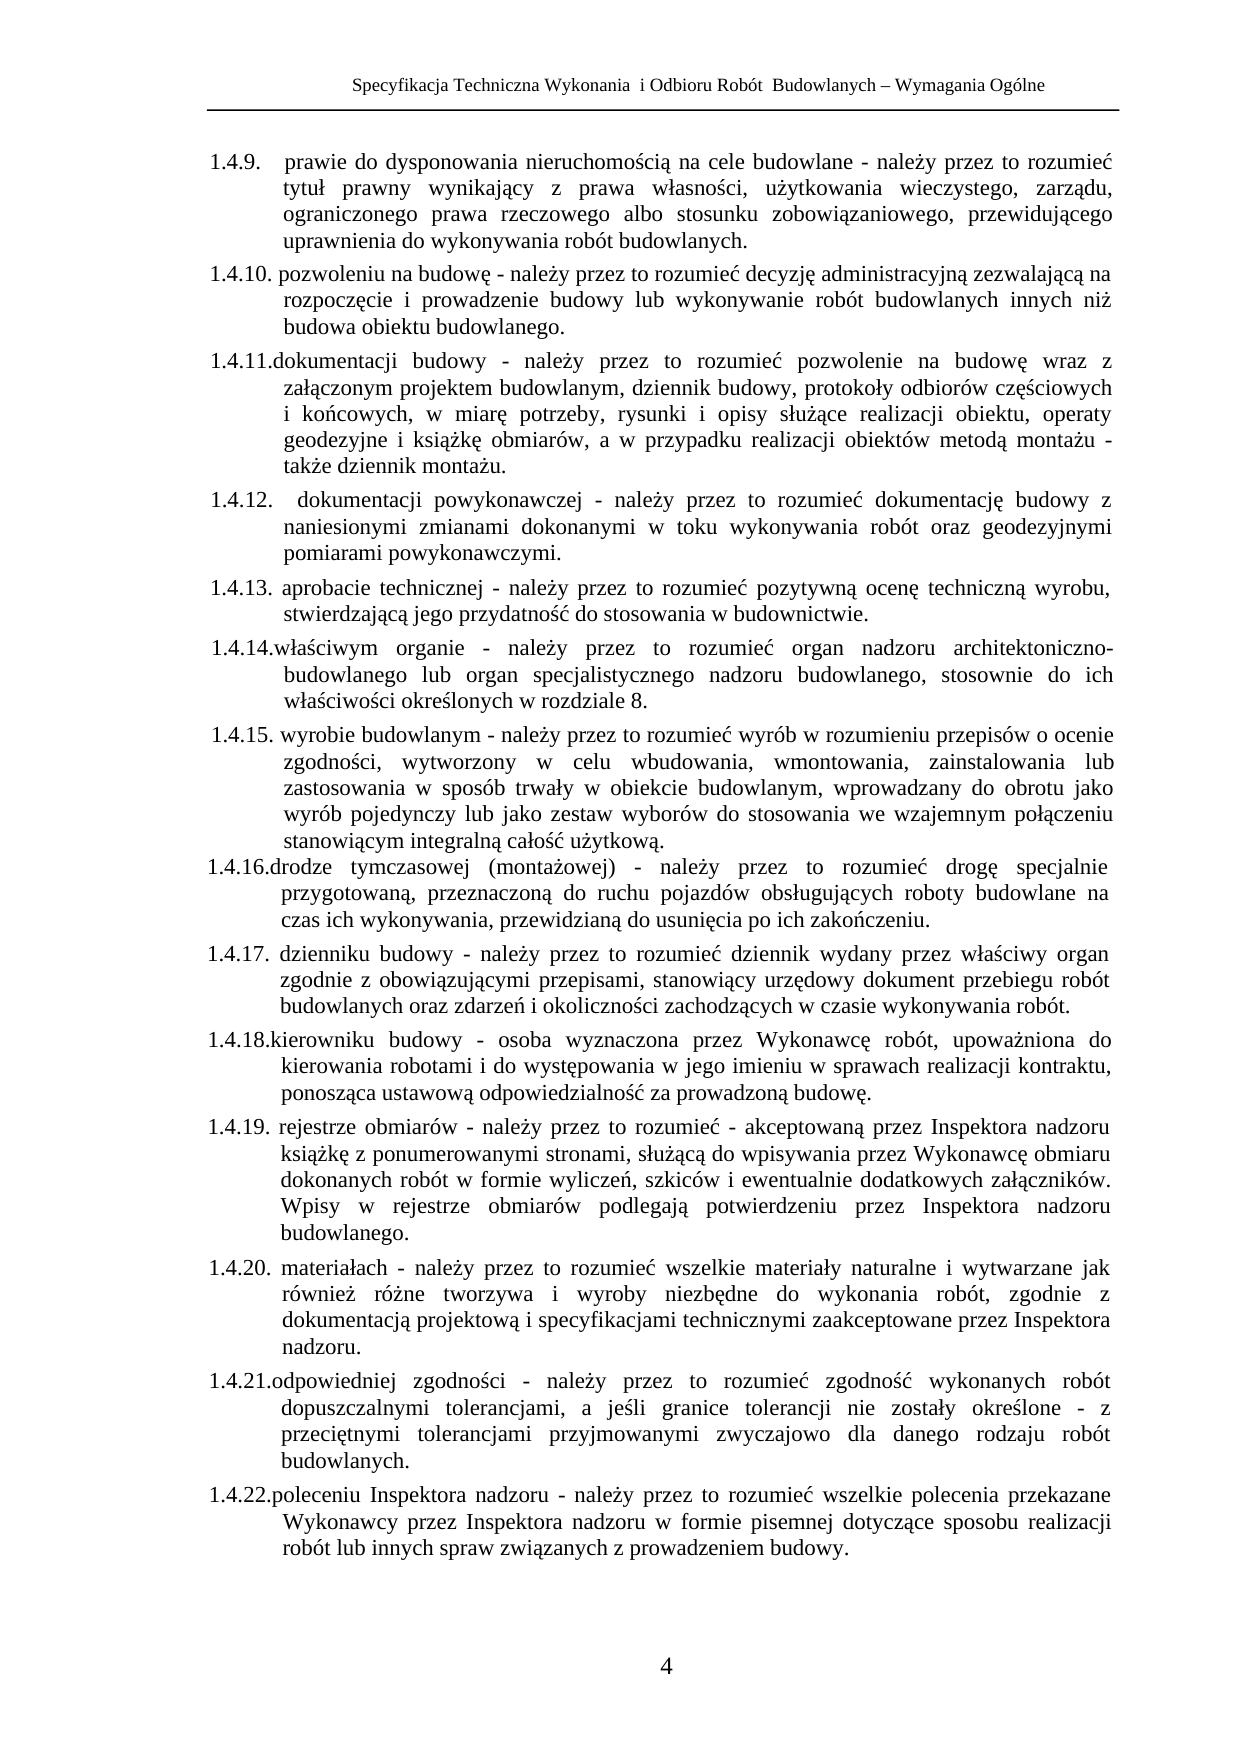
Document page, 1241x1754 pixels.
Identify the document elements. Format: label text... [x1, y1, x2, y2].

text 1.4.20. materiałach - należy przez to rozumieć wszelkie materiały naturalne i wytwarzane jak również różne tworzywa i wyroby niezbędne do wykonania robót, zgodnie z dokumentacją projektową i specyfikacjami technicznymi zaakceptowane przez Inspektora nadzoru. [208, 1254, 1112, 1359]
text 1.4.9. prawie do dysponowania nieruchomością na cele budowlane - należy przez to rozumieć tytuł prawny wynikający z prawa własności, użytkowania wieczystego, zarządu, ograniczonego prawa rzeczowego albo stosunku zobowiązaniowego, przewidującego uprawnienia do wykonywania robót budowlanych. [209, 148, 1114, 253]
text 1.4.13. aprobacie technicznej - należy przez to rozumieć pozytywną ocenę techniczną wyrobu, stwierdzającą jego przydatność do stosowania w budownictwie. [210, 574, 1112, 627]
text 1.4.16.drodze tymczasowej (montażowej) - należy przez to rozumieć drogę specjalnie przygotowaną, przeznaczoną do ruchu pojazdów obsługujących roboty budowlane na czas ich wykonywania, przewidzianą do usunięcia po ich zakończeniu. [207, 853, 1109, 932]
text 1.4.19. rejestrze obmiarów - należy przez to rozumieć - akceptowaną przez Inspektora nadzoru książkę z ponumerowanymi stronami, służącą do wpisywania przez Wykonawcę obmiaru dokonanych robót w formie wyliczeń, szkiców i ewentualnie dodatkowych załączników. Wpisy w rejestrze obmiarów podlegają potwierdzeniu przez Inspektora nadzoru budowlanego. [207, 1113, 1112, 1245]
text 1.4.12. dokumentacji powykonawczej - należy przez to rozumieć dokumentację budowy z naniesionymi zmianami dokonanymi w toku wykonywania robót oraz geodezyjnymi pomiarami powykonawczymi. [210, 486, 1113, 566]
text 1.4.18.kierowniku budowy - osoba wyznaczona przez Wykonawcę robót, upoważniona do kierowania robotami i do występowania w jego imieniu w sprawach realizacji kontraktu, ponosząca ustawową odpowiedzialność za prowadzoną budowę. [207, 1026, 1113, 1105]
text 1.4.15. wyrobie budowlanym - należy przez to rozumieć wyrób w rozumieniu przepisów o ocenie zgodności, wytworzony w celu wbudowania, wmontowania, zainstalowania lub zastosowania w sposób trwały w obiekcie budowlanym, wprowadzany do obrotu jako wyrób pojedynczy lub jako zestaw wyborów do stosowania we wzajemnym połączeniu stanowiącym integralną całość użytkową. [211, 721, 1115, 853]
text 1.4.14.właściwym organie - należy przez to rozumieć organ nadzoru architektoniczno-budowlanego lub organ specjalistycznego nadzoru budowlanego, stosownie do ich właściwości określonych w rozdziale 8. [211, 634, 1114, 713]
text 1.4.17. dzienniku budowy - należy przez to rozumieć dziennik wydany przez właściwy organ zgodnie z obowiązującymi przepisami, stanowiący urzędowy dokument przebiegu robót budowlanych oraz zdarzeń i okoliczności zachodzących w czasie wykonywania robót. [207, 940, 1111, 1019]
text 1.4.22.poleceniu Inspektora nadzoru - należy przez to rozumieć wszelkie polecenia przekazane Wykonawcy przez Inspektora nadzoru w formie pisemnej dotyczące sposobu realizacji robót lub innych spraw związanych z prowadzeniem budowy. [209, 1482, 1113, 1561]
text 1.4.21.odpowiedniej zgodności - należy przez to rozumieć zgodność wykonanych robót dopuszczalnymi tolerancjami, a jeśli granice tolerancji nie zostały określone - z przeciętnymi tolerancjami przyjmowanymi zwyczajowo dla danego rodzaju robót budowlanych. [209, 1368, 1112, 1473]
text 1.4.10. pozwoleniu na budowę - należy przez to rozumieć decyzję administracyjną zezwalającą na rozpoczęcie i prowadzenie budowy lub wykonywanie robót budowlanych innych niż budowa obiektu budowlanego. [209, 260, 1113, 339]
text 1.4.11.dokumentacji budowy - należy przez to rozumieć pozwolenie na budowę wraz z załączonym projektem budowlanym, dziennik budowy, protokoły odbiorów częściowych i końcowych, w miarę potrzeby, rysunki i opisy służące realizacji obiektu, operaty geodezyjne i książkę obmiarów, a w przypadku realizacji obiektów metodą montażu - także dziennik montażu. [210, 347, 1113, 479]
